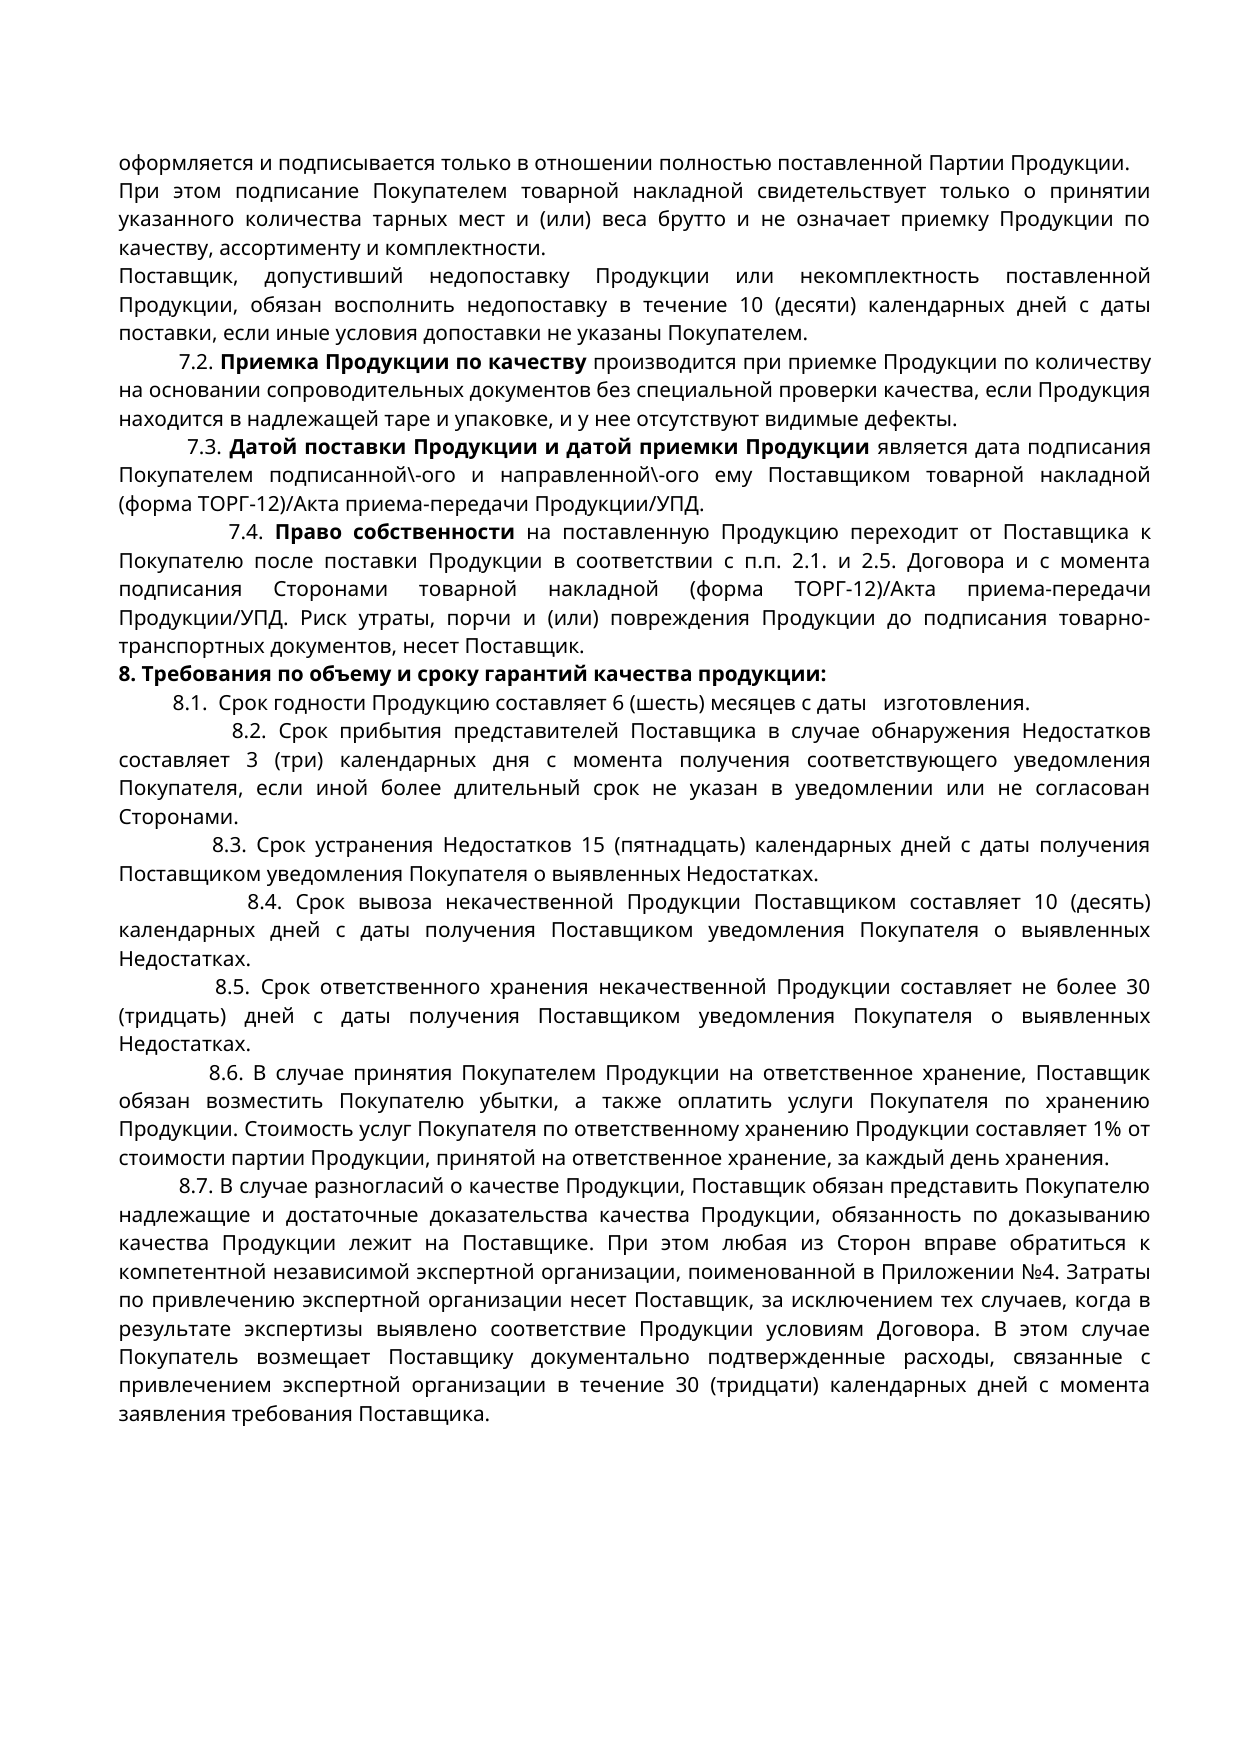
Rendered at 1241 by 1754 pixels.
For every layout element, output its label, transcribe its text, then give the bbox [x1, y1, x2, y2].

text 8.5. Срок ответственного хранения некачественной Продукции составляет не более 30 (тридцать) дней с даты получения Поставщиком уведомления Покупателя о выявленных Недостатках. [118, 972, 1152, 1058]
text 7.2. Приемка Продукции по качеству производится при приемке Продукции по количеству на основании сопроводительных документов без специальной проверки качества, если Продукция находится в надлежащей таре и упаковке, и у нее отсутствуют видимые дефекты. [118, 347, 1152, 432]
text 8.6. В случае принятия Покупателем Продукции на ответственное хранение, Поставщик обязан возместить Покупателю убытки, а также оплатить услуги Покупателя по хранению Продукции. Стоимость услуг Покупателя по ответственному хранению Продукции составляет 1% от стоимости партии Продукции, принятой на ответственное хранение, за каждый день хранения. [118, 1058, 1152, 1171]
text Поставщик, допустивший недопоставку Продукции или некомплектность поставленной Продукции, обязан восполнить недопоставку в течение 10 (десяти) календарных дней с даты поставки, если иные условия допоставки не указаны Покупателем. [118, 261, 1152, 347]
text 8.2. Срок прибытия представителей Поставщика в случае обнаружения Недостатков составляет 3 (три) календарных дня с момента получения соответствующего уведомления Покупателя, если иной более длительный срок не указан в уведомлении или не согласован Сторонами. [118, 716, 1152, 830]
text 8. Требования по объему и сроку гарантий качества продукции: [118, 659, 1152, 688]
text 8.4. Срок вывоза некачественной Продукции Поставщиком составляет 10 (десять) календарных дней с даты получения Поставщиком уведомления Покупателя о выявленных Недостатках. [118, 887, 1152, 972]
text 8.3. Срок устранения Недостатков 15 (пятнадцать) календарных дней с даты получения Поставщиком уведомления Покупателя о выявленных Недостатках. [118, 830, 1152, 887]
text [118, 148, 1152, 176]
text При этом подписание Покупателем товарной накладной свидетельствует только о принятии указанного количества тарных мест и (или) веса брутто и не означает приемку Продукции по качеству, ассортименту и комплектности. [118, 176, 1152, 261]
text 8.1. Срок годности Продукцию составляет 6 (шесть) месяцев с даты изготовления. [118, 688, 1152, 716]
text 7.3. Датой поставки Продукции и датой приемки Продукции является дата подписания Покупателем подписанной\-ого и направленной\-ого ему Поставщиком товарной накладной (форма ТОРГ-12)/Акта приема-передачи Продукции/УПД. [118, 432, 1152, 517]
text 8.7. В случае разногласий о качестве Продукции, Поставщик обязан представить Покупателю надлежащие и достаточные доказательства качества Продукции, обязанность по доказыванию качества Продукции лежит на Поставщике. При этом любая из Сторон вправе обратиться к компетентной независимой экспертной организации, поименованной в Приложении №4. Затраты по привлечению экспертной организации несет Поставщик, за исключением тех случаев, когда в результате экспертизы выявлено соответствие Продукции условиям Договора. В этом случае Покупатель возмещает Поставщику документально подтвержденные расходы, связанные с привлечением экспертной организации в течение 30 (тридцати) календарных дней с момента заявления требования Поставщика. [118, 1171, 1152, 1427]
text 7.4. Право собственности на поставленную Продукцию переходит от Поставщика к Покупателю после поставки Продукции в соответствии с п.п. 2.1. и 2.5. Договора и с момента подписания Сторонами товарной накладной (форма ТОРГ-12)/Акта приема-передачи Продукции/УПД. Риск утраты, порчи и (или) повреждения Продукции до подписания товарно-транспортных документов, несет Поставщик. [118, 517, 1152, 659]
